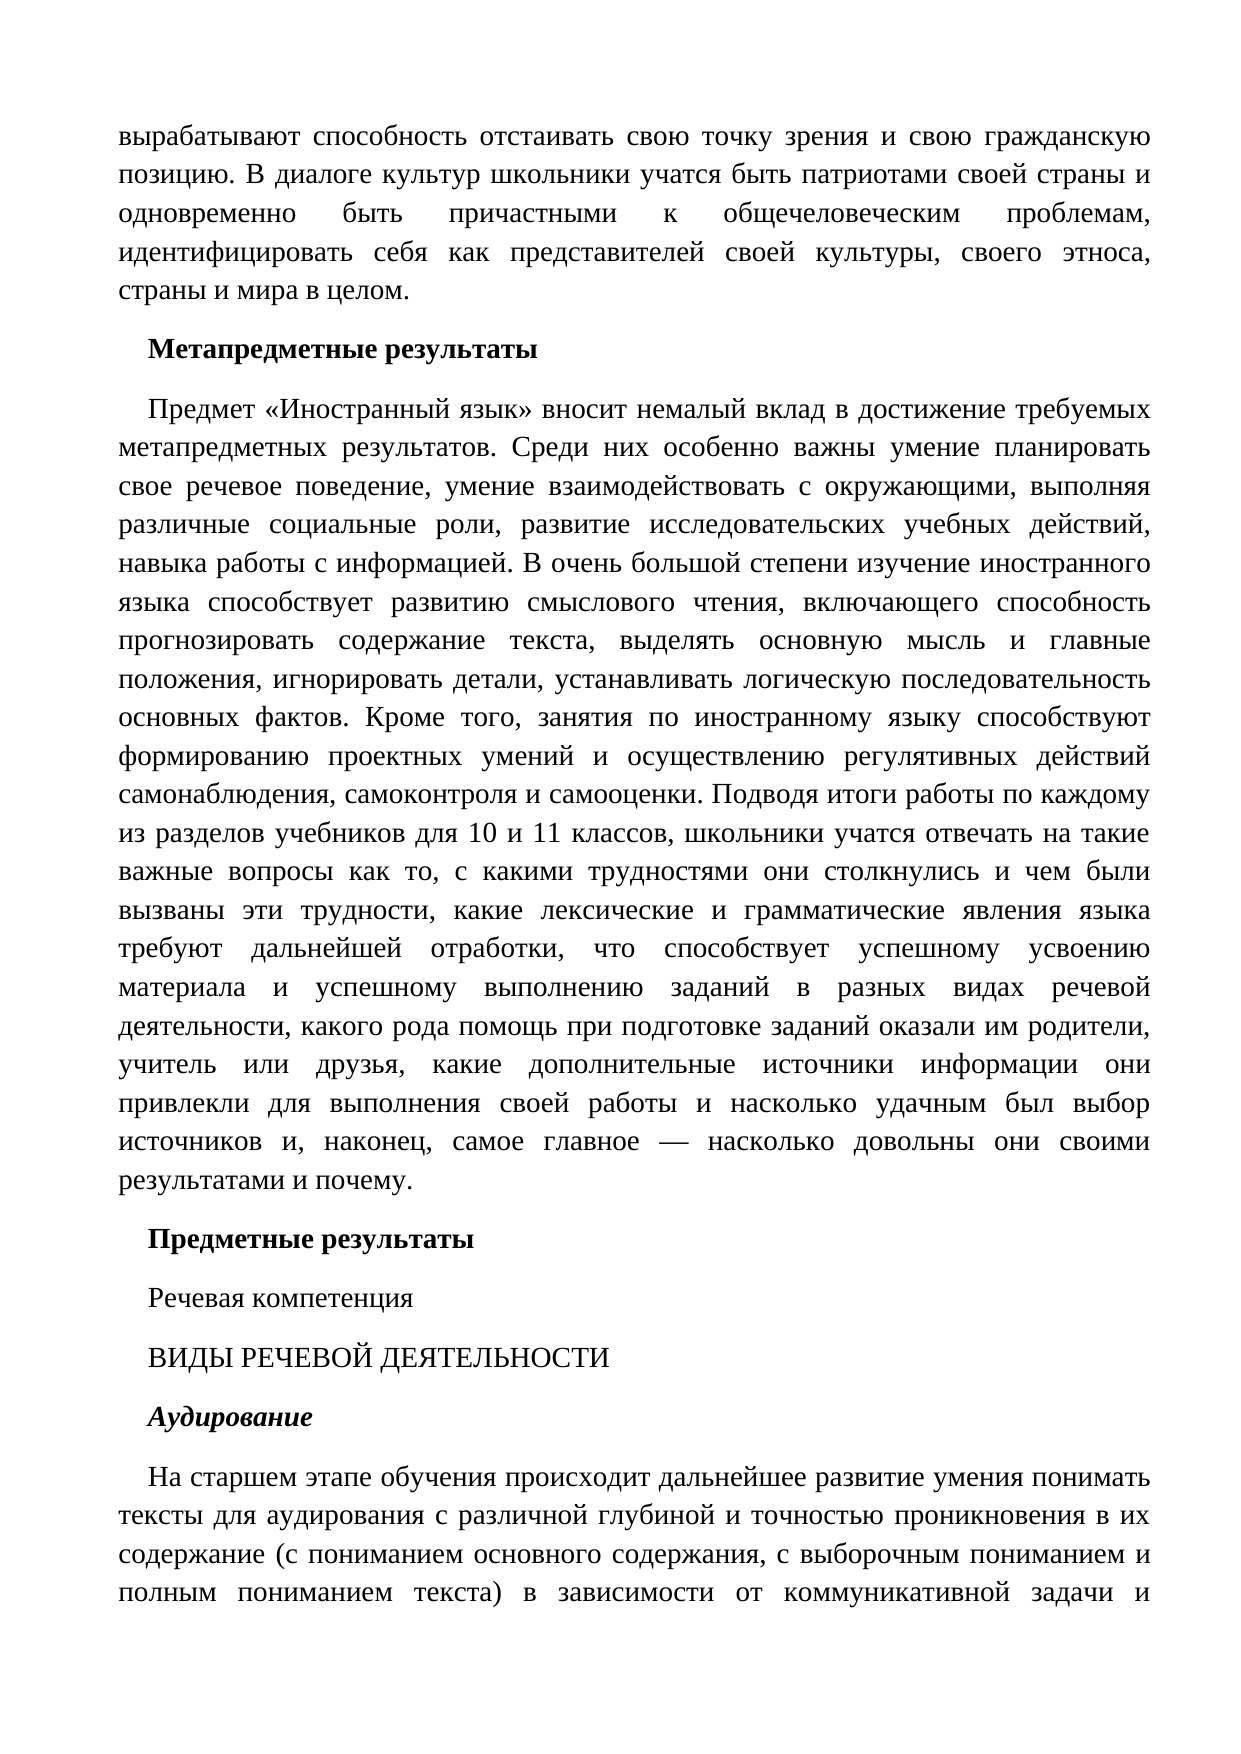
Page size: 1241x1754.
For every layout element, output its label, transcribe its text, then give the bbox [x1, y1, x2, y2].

text Предмет «Иностранный язык» вносит немалый вклад в достижение требуемых метапредметных результатов. Среди них особенно важны умение планировать свое речевое поведение, умение взаимодействовать с окружающими, выполняя различные социальные роли, развитие исследовательских учебных действий, навыка работы с информацией. В очень большой степени изучение иностранного языка способствует развитию смыслового чтения, включающего способность прогнозировать содержание текста, выделять основную мысль и главные положения, игнорировать детали, устанавливать логическую последовательность основных фактов. Кроме того, занятия по иностранному языку способствуют формированию проектных умений и осуществлению регулятивных действий самонаблюдения, самоконтроля и самооценки. Подводя итоги работы по каждому из разделов учебников для 10 и 11 классов, школьники учатся отвечать на такие важные вопросы как то, с какими трудностями они столкнулись и чем были вызваны эти трудности, какие лексические и грамматические явления языка требуют дальнейшей отработки, что способствует успешному усвоению материала и успешному выполнению заданий в разных видах речевой деятельности, какого рода помощь при подготовке заданий оказали им родители, учитель или друзья, какие дополнительные источники информации они привлекли для выполнения своей работы и насколько удачным был выбор источников и, наконец, самое главное — насколько довольны они своими результатами и почему. [118, 391, 1152, 1195]
text Речевая компетенция [118, 1281, 1152, 1314]
text Метапредметные результаты [118, 332, 1152, 365]
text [118, 1459, 1152, 1608]
text Аудирование [118, 1399, 1152, 1433]
text ВИДЫ РЕЧЕВОЙ ДЕЯТЕЛЬНОСТИ [118, 1340, 1152, 1373]
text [118, 118, 1152, 306]
text Предметные результаты [118, 1221, 1152, 1255]
